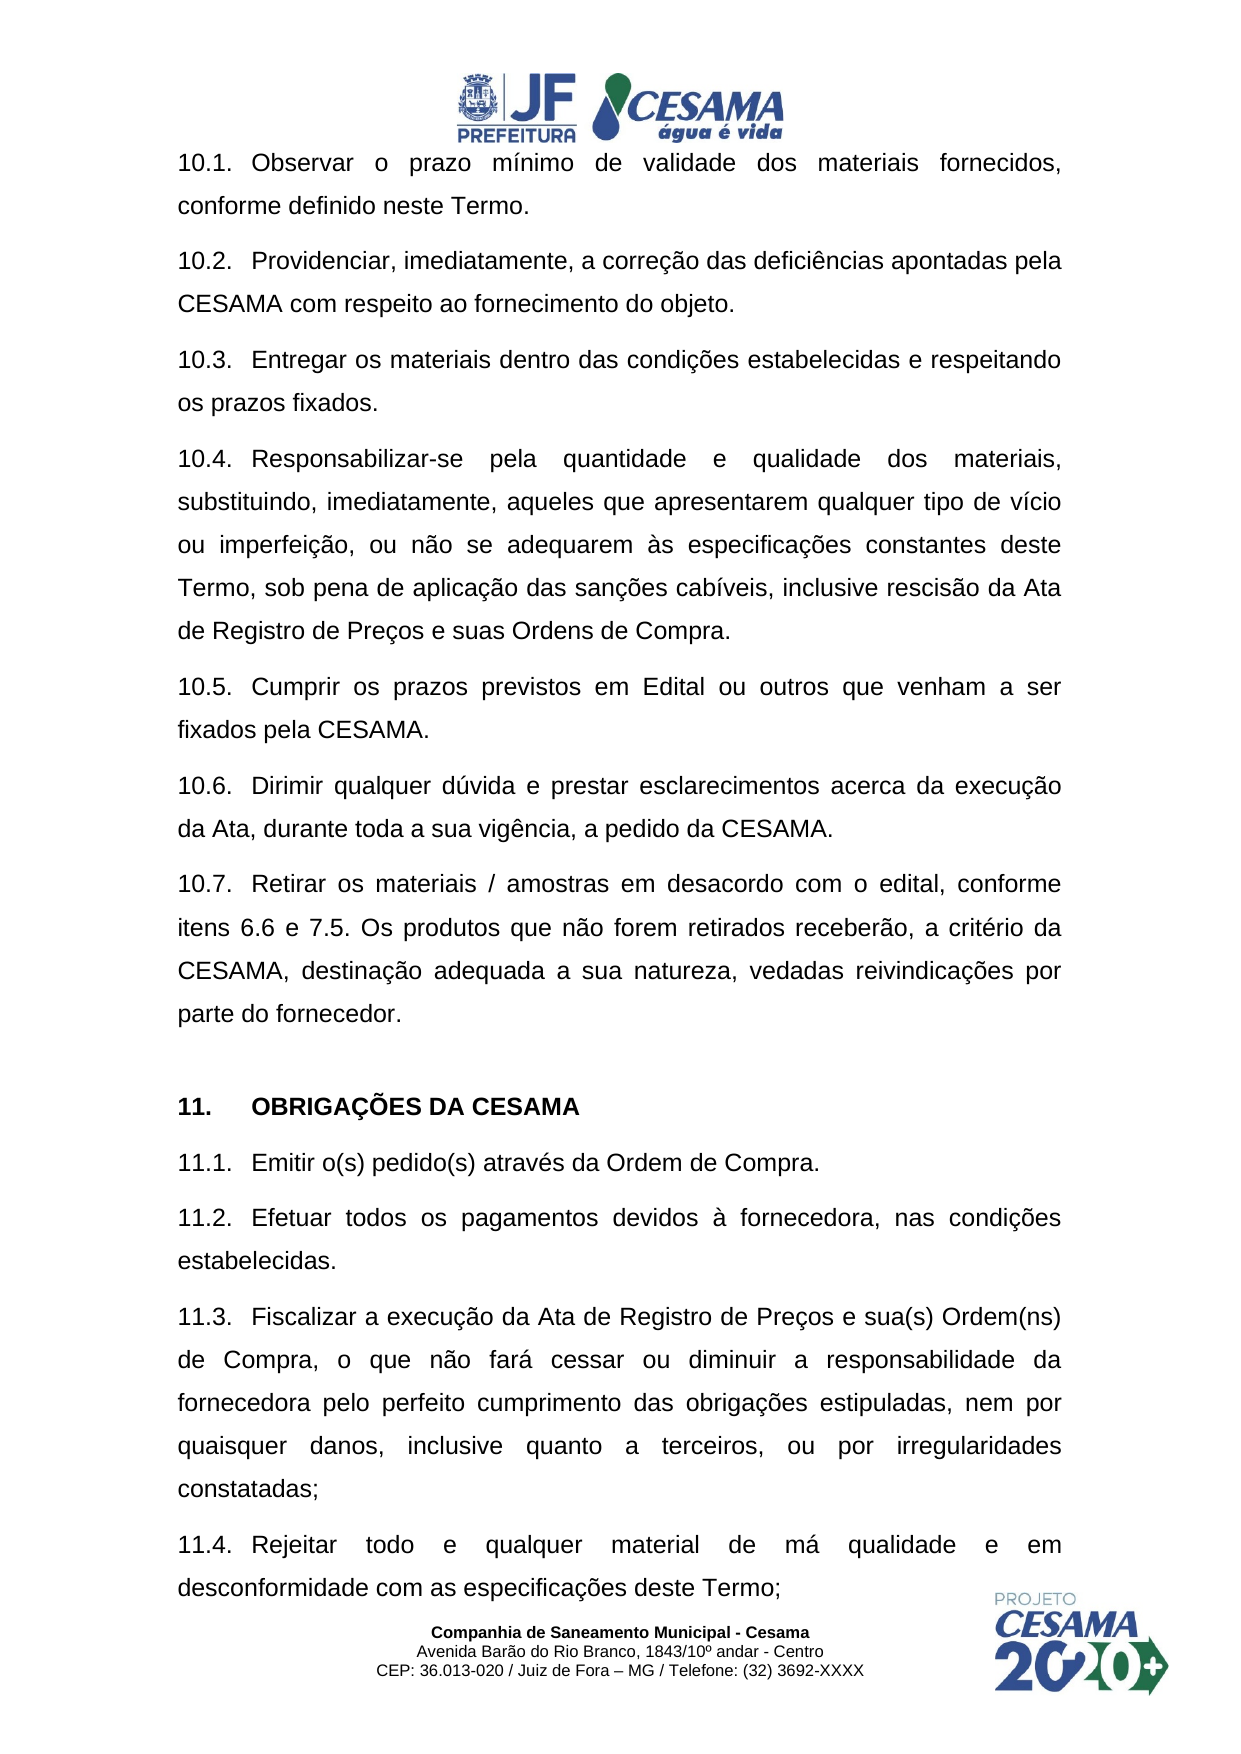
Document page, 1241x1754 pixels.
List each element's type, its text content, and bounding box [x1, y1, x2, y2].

list Entregar os materiais dentro das condições estabelecidas e respeitando os prazos fixados. [177, 345, 1063, 417]
list Retirar os materiais / amostras em desacordo com o edital, conforme itens 6.6 e 7.5. Os produtos que não forem retirados receberão, a critério da CESAMA, destinação adequada a sua natureza, vedadas reivindicações por parte do fornecedor. [177, 869, 1063, 1028]
list Emitir o(s) pedido(s) através da Ordem de Compra. [177, 1148, 1063, 1176]
list Dirimir qualquer dúvida e prestar esclarecimentos acerca da execução da Ata, durante toda a sua vigência, a pedido da CESAMA. [177, 771, 1063, 843]
list Observar o prazo mínimo de validade dos materiais fornecidos, conforme definido neste Termo. [177, 148, 1063, 219]
picture [456, 73, 784, 143]
list Responsabilizar-se pela quantidade e qualidade dos materiais, substituindo, imediatamente, aqueles que apresentarem qualquer tipo de vício ou imperfeição, ou não se adequarem às especificações constantes deste Termo, sob pena de aplicação das sanções cabíveis, inclusive rescisão da Ata de Registro de Preços e suas Ordens de Compra. [177, 444, 1063, 645]
list Rejeitar todo e qualquer material de má qualidade e em desconformidade com as especificações deste Termo; [177, 1530, 1063, 1602]
list Providenciar, imediatamente, a correção das deficiências apontadas pela CESAMA com respeito ao fornecimento do objeto. [177, 246, 1063, 318]
list Cumprir os prazos previstos em Edital ou outros que venham a ser fixados pela CESAMA. [177, 672, 1063, 744]
picture [995, 1592, 1169, 1696]
list OBRIGAÇÕES DA CESAMA [177, 1092, 1063, 1121]
list Efetuar todos os pagamentos devidos à fornecedora, nas condições estabelecidas. [177, 1203, 1063, 1275]
list Fiscalizar a execução da Ata de Registro de Preços e sua(s) Ordem(ns) de Compra, o que não fará cessar ou diminuir a responsabilidade da fornecedora pelo perfeito cumprimento das obrigações estipuladas, nem por quaisquer danos, inclusive quanto a terceiros, ou por irregularidades constatadas; [177, 1302, 1063, 1503]
